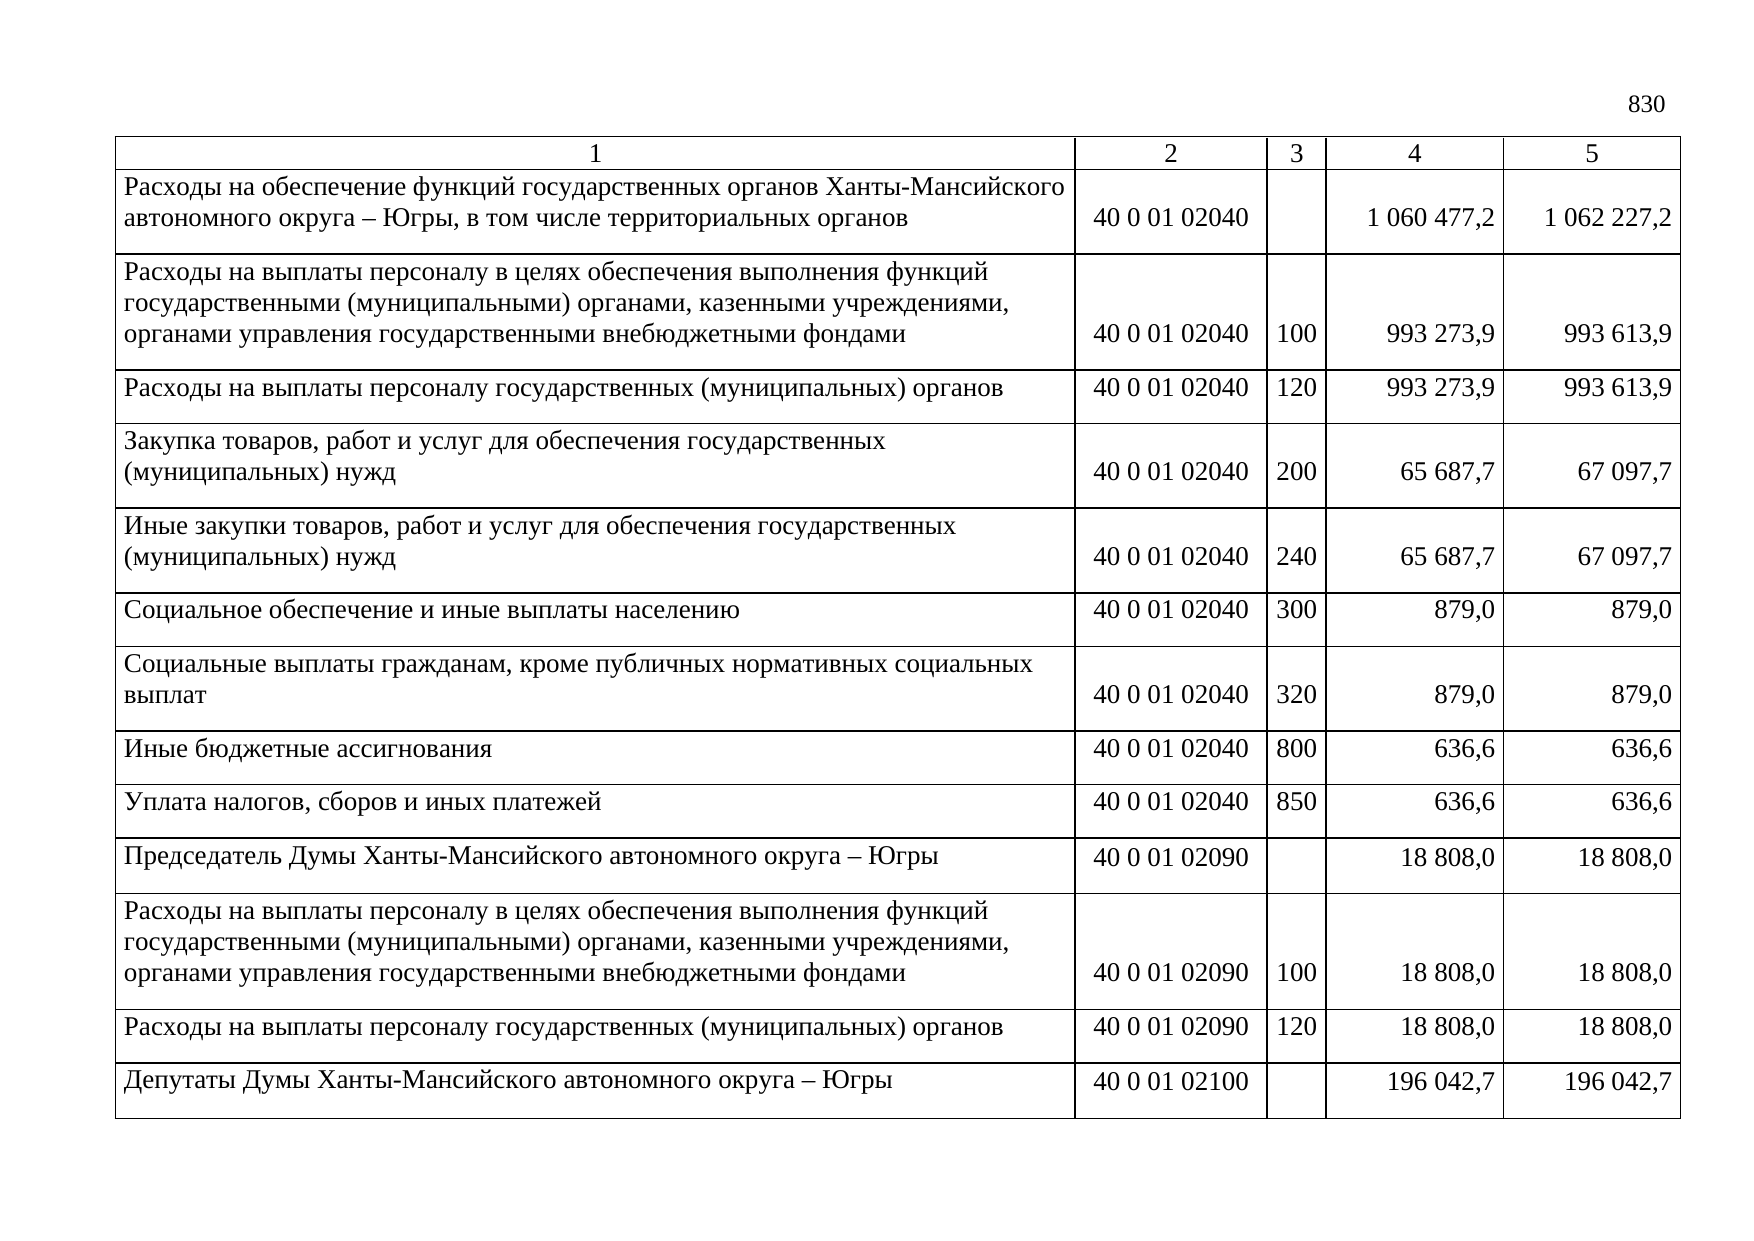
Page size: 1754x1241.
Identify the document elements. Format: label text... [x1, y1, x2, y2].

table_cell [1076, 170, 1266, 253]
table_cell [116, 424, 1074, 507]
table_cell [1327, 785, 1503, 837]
table_header 1 [116, 137, 1075, 168]
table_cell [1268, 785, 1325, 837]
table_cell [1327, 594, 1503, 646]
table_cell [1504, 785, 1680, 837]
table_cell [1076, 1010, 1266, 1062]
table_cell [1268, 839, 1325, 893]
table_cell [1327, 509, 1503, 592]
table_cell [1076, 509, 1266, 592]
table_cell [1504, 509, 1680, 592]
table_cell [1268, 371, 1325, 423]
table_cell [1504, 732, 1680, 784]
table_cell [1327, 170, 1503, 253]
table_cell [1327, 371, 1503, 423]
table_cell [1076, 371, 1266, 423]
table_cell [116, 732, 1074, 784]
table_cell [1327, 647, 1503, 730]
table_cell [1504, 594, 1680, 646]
table_header 5 [1504, 137, 1680, 168]
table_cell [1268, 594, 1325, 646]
table_header 2 [1076, 137, 1267, 168]
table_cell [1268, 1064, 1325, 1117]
table_header 3 [1268, 137, 1326, 168]
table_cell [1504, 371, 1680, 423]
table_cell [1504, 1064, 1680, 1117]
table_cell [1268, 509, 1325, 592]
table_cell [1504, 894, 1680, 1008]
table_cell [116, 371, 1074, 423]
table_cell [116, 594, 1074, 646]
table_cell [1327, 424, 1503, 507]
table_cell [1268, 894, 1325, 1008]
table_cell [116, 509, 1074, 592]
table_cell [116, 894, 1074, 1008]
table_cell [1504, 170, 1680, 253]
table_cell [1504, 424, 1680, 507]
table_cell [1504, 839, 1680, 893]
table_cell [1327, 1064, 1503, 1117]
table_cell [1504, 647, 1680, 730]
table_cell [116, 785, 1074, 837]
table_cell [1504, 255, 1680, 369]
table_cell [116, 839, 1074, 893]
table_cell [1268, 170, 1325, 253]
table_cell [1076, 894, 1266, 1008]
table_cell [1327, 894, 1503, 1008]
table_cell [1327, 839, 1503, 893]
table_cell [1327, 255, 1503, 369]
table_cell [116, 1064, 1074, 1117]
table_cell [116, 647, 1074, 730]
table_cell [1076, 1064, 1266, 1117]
table_header 4 [1327, 137, 1503, 168]
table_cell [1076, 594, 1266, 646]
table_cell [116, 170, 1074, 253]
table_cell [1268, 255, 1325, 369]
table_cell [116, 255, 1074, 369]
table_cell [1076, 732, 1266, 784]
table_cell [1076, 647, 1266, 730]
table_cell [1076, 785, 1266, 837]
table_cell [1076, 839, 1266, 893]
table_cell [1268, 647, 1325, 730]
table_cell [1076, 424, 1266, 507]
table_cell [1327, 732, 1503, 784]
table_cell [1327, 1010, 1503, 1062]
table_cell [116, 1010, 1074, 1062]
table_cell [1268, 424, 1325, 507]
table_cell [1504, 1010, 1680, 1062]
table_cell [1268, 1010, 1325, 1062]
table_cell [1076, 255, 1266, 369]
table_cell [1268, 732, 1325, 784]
